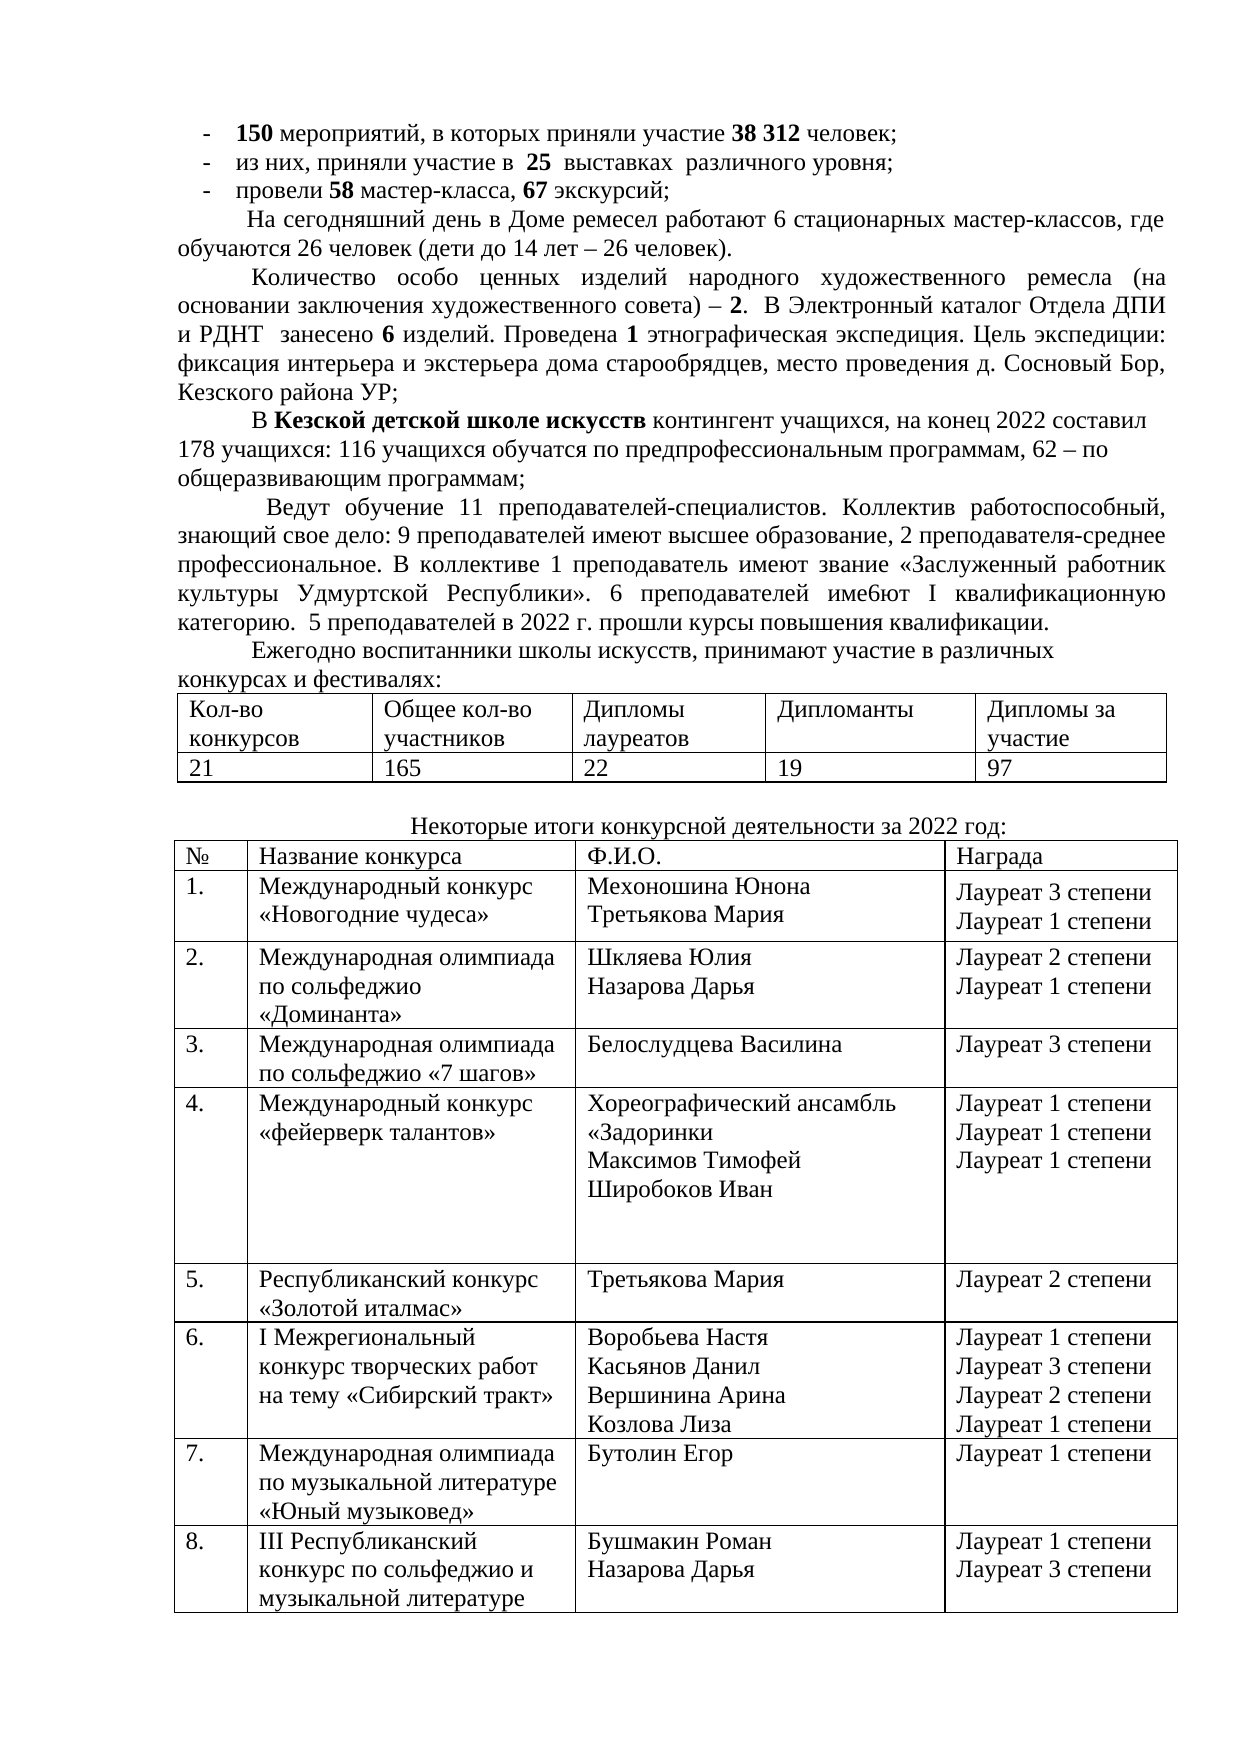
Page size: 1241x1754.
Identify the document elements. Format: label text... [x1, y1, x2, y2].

table_header Ф.И.О. [576, 841, 944, 870]
table_header № [175, 841, 247, 870]
table_cell 3. [175, 1029, 247, 1087]
table_cell Республиканский конкурс «Золотой италмас» [248, 1264, 575, 1321]
table_cell 6. [175, 1323, 247, 1437]
table_cell Лауреат 2 степени Лауреат 1 степени [946, 942, 1177, 1028]
table_cell Белослудцева Василина [576, 1029, 944, 1087]
table_header Кол-во конкурсов [178, 694, 372, 752]
table_cell Лауреат 3 степени Лауреат 1 степени [946, 871, 1177, 941]
table_cell 21 [178, 753, 372, 781]
table_cell Хореографический ансамбль «Задоринки Максимов Тимофей Широбоков Иван [576, 1088, 944, 1263]
table_header Общее кол-во участников [373, 694, 572, 752]
table_header Награда [946, 841, 1177, 870]
table_cell Международная олимпиада по сольфеджио «Доминанта» [248, 942, 575, 1028]
table_cell 22 [573, 753, 765, 781]
table_cell Лауреат 1 степени [946, 1439, 1177, 1525]
table_header Дипломы лауреатов [573, 694, 765, 752]
table_cell Международная олимпиада по музыкальной литературе «Юный музыковед» [248, 1439, 575, 1525]
table_header Дипломанты [766, 694, 975, 752]
table_cell Мехоношина Юнона Третьякова Мария [576, 871, 944, 941]
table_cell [946, 1526, 1177, 1612]
text Некоторые итоги конкурсной деятельности за 2022 год: [177, 811, 1167, 840]
table_cell Третьякова Мария [576, 1264, 944, 1321]
table_cell 97 [976, 753, 1166, 781]
table_cell I Межрегиональный конкурс творческих работ на тему «Сибирский тракт» [248, 1323, 575, 1437]
text В Кезской детской школе искусств контингент учащихся, на конец 2022 составил 178 учащихся: 116 учащихся обучатся по предпрофессиональным программам, 62 – по общеразвивающим программам; [177, 406, 1167, 492]
table_cell 19 [766, 753, 975, 781]
table_cell 8. [175, 1526, 247, 1612]
text - провели 58 мастер-класса, 67 экскурсий; [177, 176, 1167, 204]
table_cell 165 [373, 753, 572, 781]
table_cell Международная олимпиада по сольфеджио «7 шагов» [248, 1029, 575, 1087]
table_cell 7. [175, 1439, 247, 1525]
text - из них, приняли участие в 25 выставках различного уровня; [177, 147, 1167, 176]
table_cell Лауреат 3 степени [946, 1029, 1177, 1087]
table_cell 1. [175, 871, 247, 941]
table_cell 4. [175, 1088, 247, 1263]
table_header Дипломы за участие [976, 694, 1166, 752]
table_cell Лауреат 1 степени Лауреат 1 степени Лауреат 1 степени [946, 1088, 1177, 1263]
table_cell Международный конкурс «Новогодние чудеса» [248, 871, 575, 941]
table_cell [576, 1526, 944, 1612]
table_cell Лауреат 2 степени [946, 1264, 1177, 1321]
text На сегодняшний день в Доме ремесел работают 6 стационарных мастер-классов, где обучаются 26 человек (дети до 14 лет – 26 человек). [177, 204, 1167, 262]
table_cell Международный конкурс «фейерверк талантов» [248, 1088, 575, 1263]
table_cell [248, 1526, 575, 1612]
table_cell Лауреат 1 степени Лауреат 3 степени Лауреат 2 степени Лауреат 1 степени [946, 1323, 1177, 1437]
text - 150 мероприятий, в которых приняли участие 38 312 человек; [177, 118, 1167, 147]
text Количество особо ценных изделий народного художественного ремесла (на основании заключения художественного совета) – 2. В Электронный каталог Отдела ДПИ и РДНТ занесено 6 изделий. Проведена 1 этнографическая экспедиция. Цель экспедиции: фиксация интерьера и экстерьера дома старообрядцев, место проведения д. Сосновый Бор, Кезского района УР; [177, 262, 1167, 406]
table_header Название конкурса [248, 841, 575, 870]
table_cell Бутолин Егор [576, 1439, 944, 1525]
text Ежегодно воспитанники школы искусств, принимают участие в различных конкурсах и фестивалях: [177, 636, 1167, 693]
table_cell 5. [175, 1264, 247, 1321]
table_cell Воробьева Настя Касьянов Данил Вершинина Арина Козлова Лиза [576, 1323, 944, 1437]
text Ведут обучение 11 преподавателей-специалистов. Коллектив работоспособный, знающий свое дело: 9 преподавателей имеют высшее образование, 2 преподавателя-среднее профессиональное. В коллективе 1 преподаватель имеют звание «Заслуженный работник культуры Удмуртской Республики». 6 преподавателей име6ют I квалификационную категорию. 5 преподавателей в 2022 г. прошли курсы повышения квалификации. [177, 492, 1167, 636]
table_cell 2. [175, 942, 247, 1028]
table_cell Шкляева Юлия Назарова Дарья [576, 942, 944, 1028]
